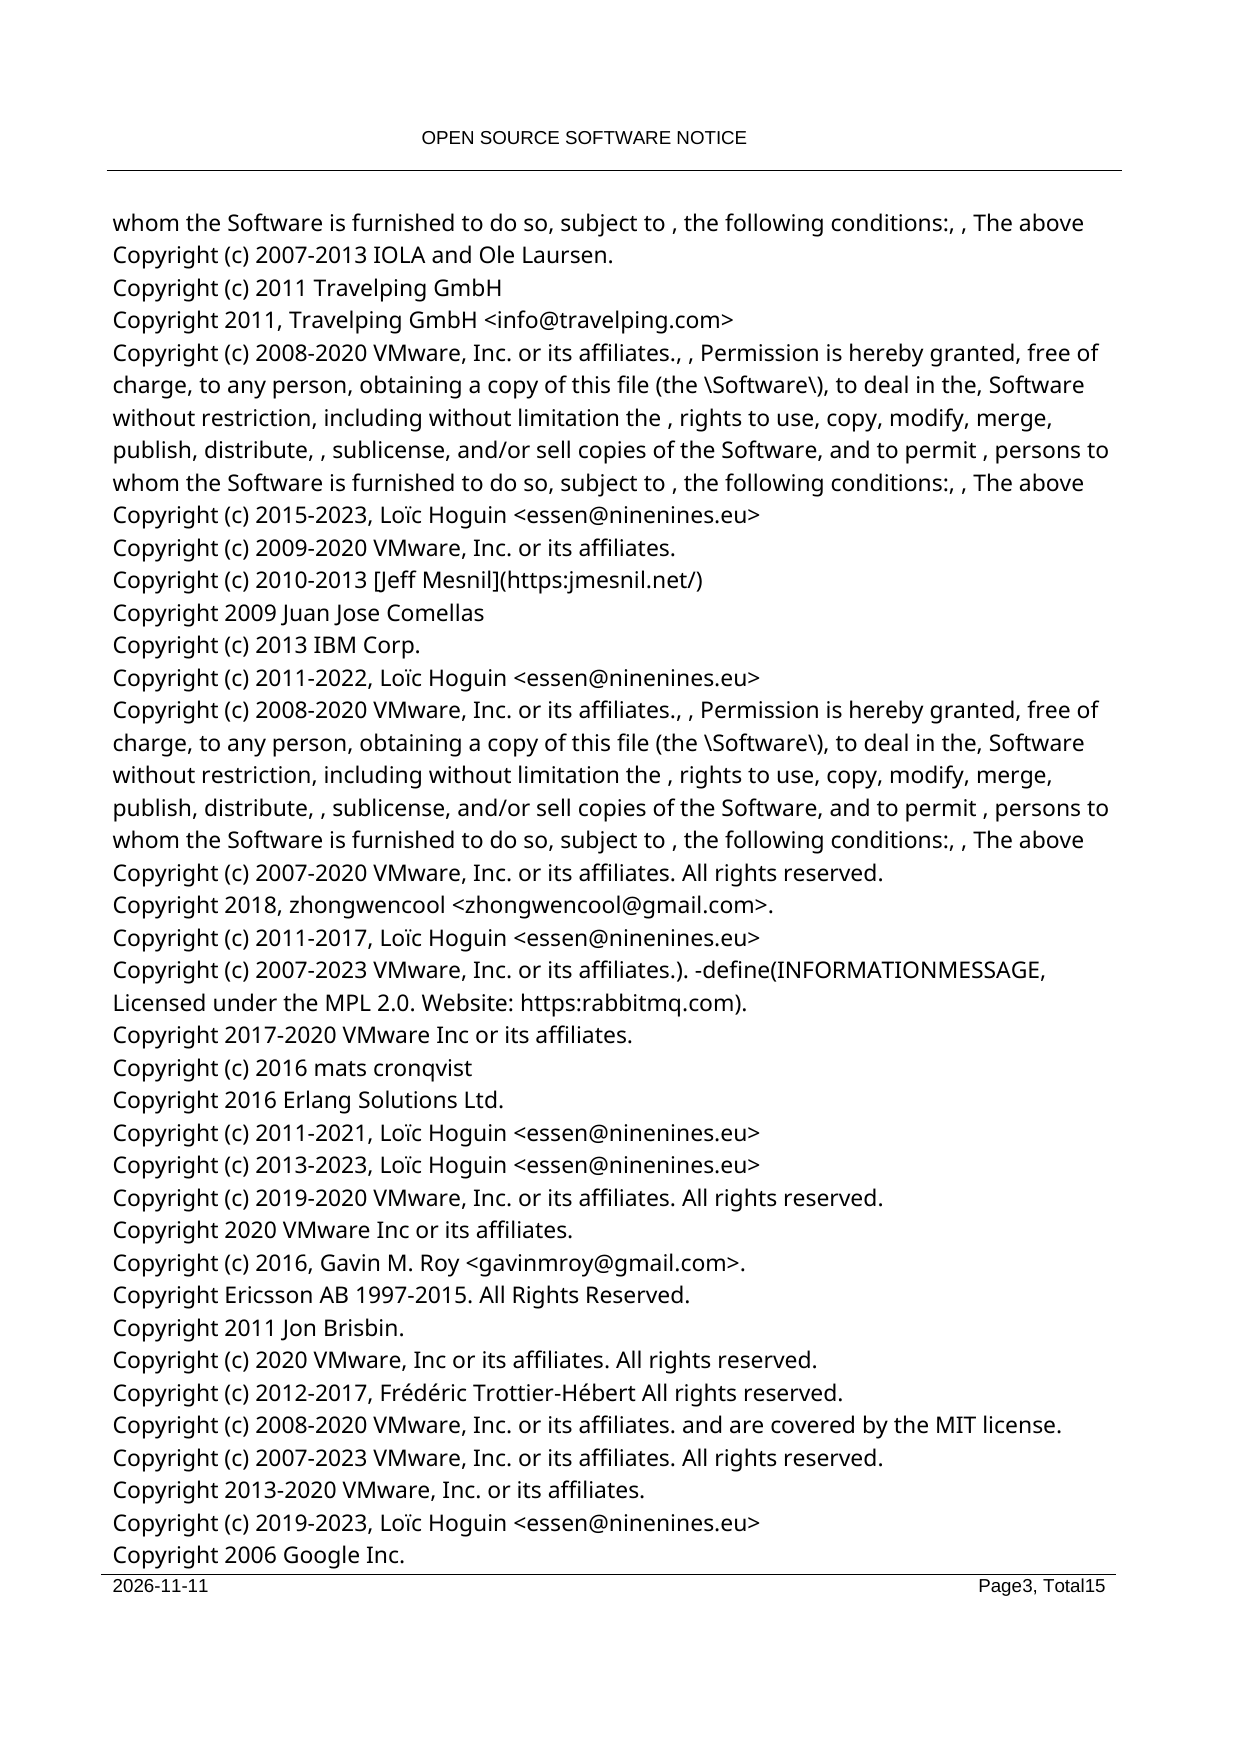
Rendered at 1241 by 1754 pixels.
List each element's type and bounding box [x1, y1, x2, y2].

text [112, 206, 1128, 1571]
